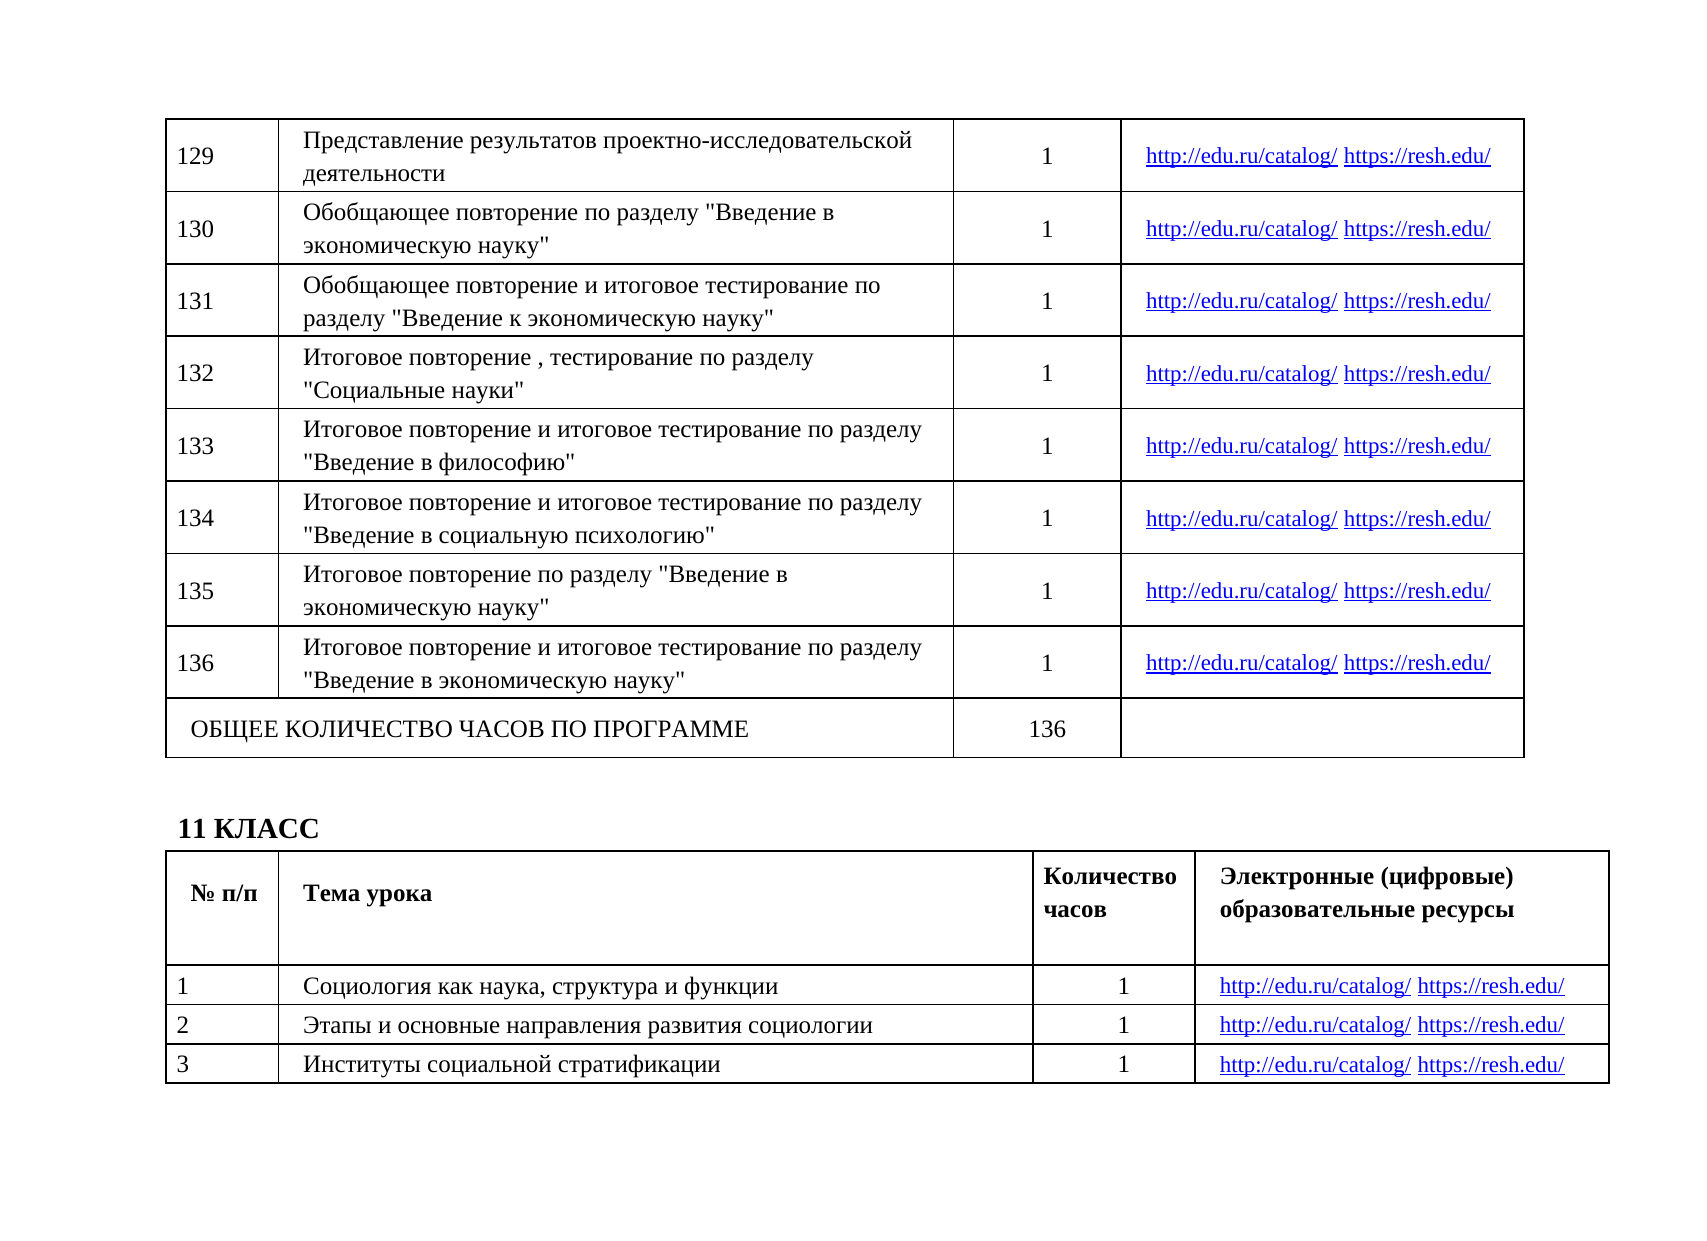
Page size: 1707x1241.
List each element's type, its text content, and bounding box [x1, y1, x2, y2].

table_cell 130 [167, 192, 278, 263]
table_cell http://edu.ru/catalog/ https://resh.edu/ [1122, 482, 1523, 552]
table_cell Итоговое повторение по разделу "Введение в экономическую науку" [279, 554, 953, 625]
table_cell http://edu.ru/catalog/ https://resh.edu/ [1122, 627, 1523, 697]
table_cell ОБЩЕЕ КОЛИЧЕСТВО ЧАСОВ ПО ПРОГРАММЕ [167, 699, 953, 757]
table_cell Этапы и основные направления развития социологии [279, 1005, 1032, 1043]
table_cell 1 [954, 120, 1120, 191]
table_cell Итоговое повторение и итоговое тестирование по разделу "Введение в философию" [279, 409, 953, 480]
table_cell http://edu.ru/catalog/ https://resh.edu/ [1122, 265, 1523, 335]
table_cell Итоговое повторение и итоговое тестирование по разделу "Введение в социальную психологию" [279, 482, 953, 552]
table_cell Обобщающее повторение и итоговое тестирование по разделу "Введение к экономическую науку" [279, 265, 953, 335]
table_cell 134 [167, 482, 278, 552]
table_cell 135 [167, 554, 278, 625]
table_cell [1122, 120, 1523, 191]
table_header Электронные (цифровые) образовательные ресурсы [1196, 852, 1608, 964]
table_cell 1 [954, 409, 1120, 480]
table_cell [1196, 1045, 1608, 1082]
table_cell 132 [167, 337, 278, 408]
table_header № п/п [167, 852, 278, 964]
table_cell Итоговое повторение и итоговое тестирование по разделу "Введение в экономическую науку" [279, 627, 953, 697]
table_cell 2 [167, 1005, 278, 1043]
table_cell 131 [167, 265, 278, 335]
table_cell 1 [954, 337, 1120, 408]
table_cell http://edu.ru/catalog/ https://resh.edu/ [1122, 554, 1523, 625]
table_cell 1 [1034, 1045, 1194, 1082]
table_header Тема урока [279, 852, 1032, 964]
table_cell Институты социальной стратификации [279, 1045, 1032, 1082]
table_cell http://edu.ru/catalog/ https://resh.edu/ [1196, 966, 1608, 1003]
table_cell 133 [167, 409, 278, 480]
table_cell 1 [954, 482, 1120, 552]
table_cell Социология как наука, структура и функции [279, 966, 1032, 1003]
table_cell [1196, 1005, 1608, 1043]
table_cell 136 [167, 627, 278, 697]
table_cell 1 [954, 554, 1120, 625]
table_cell 1 [167, 966, 278, 1003]
table_cell http://edu.ru/catalog/ https://resh.edu/ [1122, 337, 1523, 408]
table_cell http://edu.ru/catalog/ https://resh.edu/ [1122, 409, 1523, 480]
table_cell 1 [1034, 1005, 1194, 1043]
table_cell Итоговое повторение , тестирование по разделу "Социальные науки" [279, 337, 953, 408]
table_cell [1122, 192, 1523, 263]
table_cell [1122, 699, 1523, 757]
table_cell 1 [1034, 966, 1194, 1003]
table_header Количество часов [1034, 852, 1194, 964]
table_cell 129 [167, 120, 278, 191]
table_cell 3 [167, 1045, 278, 1082]
table_cell 1 [954, 627, 1120, 697]
table_cell Обобщающее повторение по разделу "Введение в экономическую науку" [279, 192, 953, 263]
table_cell 1 [954, 265, 1120, 335]
text 11 КЛАСС [177, 811, 1618, 845]
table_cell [279, 120, 953, 191]
table_cell 1 [954, 192, 1120, 263]
table_cell 136 [954, 699, 1120, 757]
